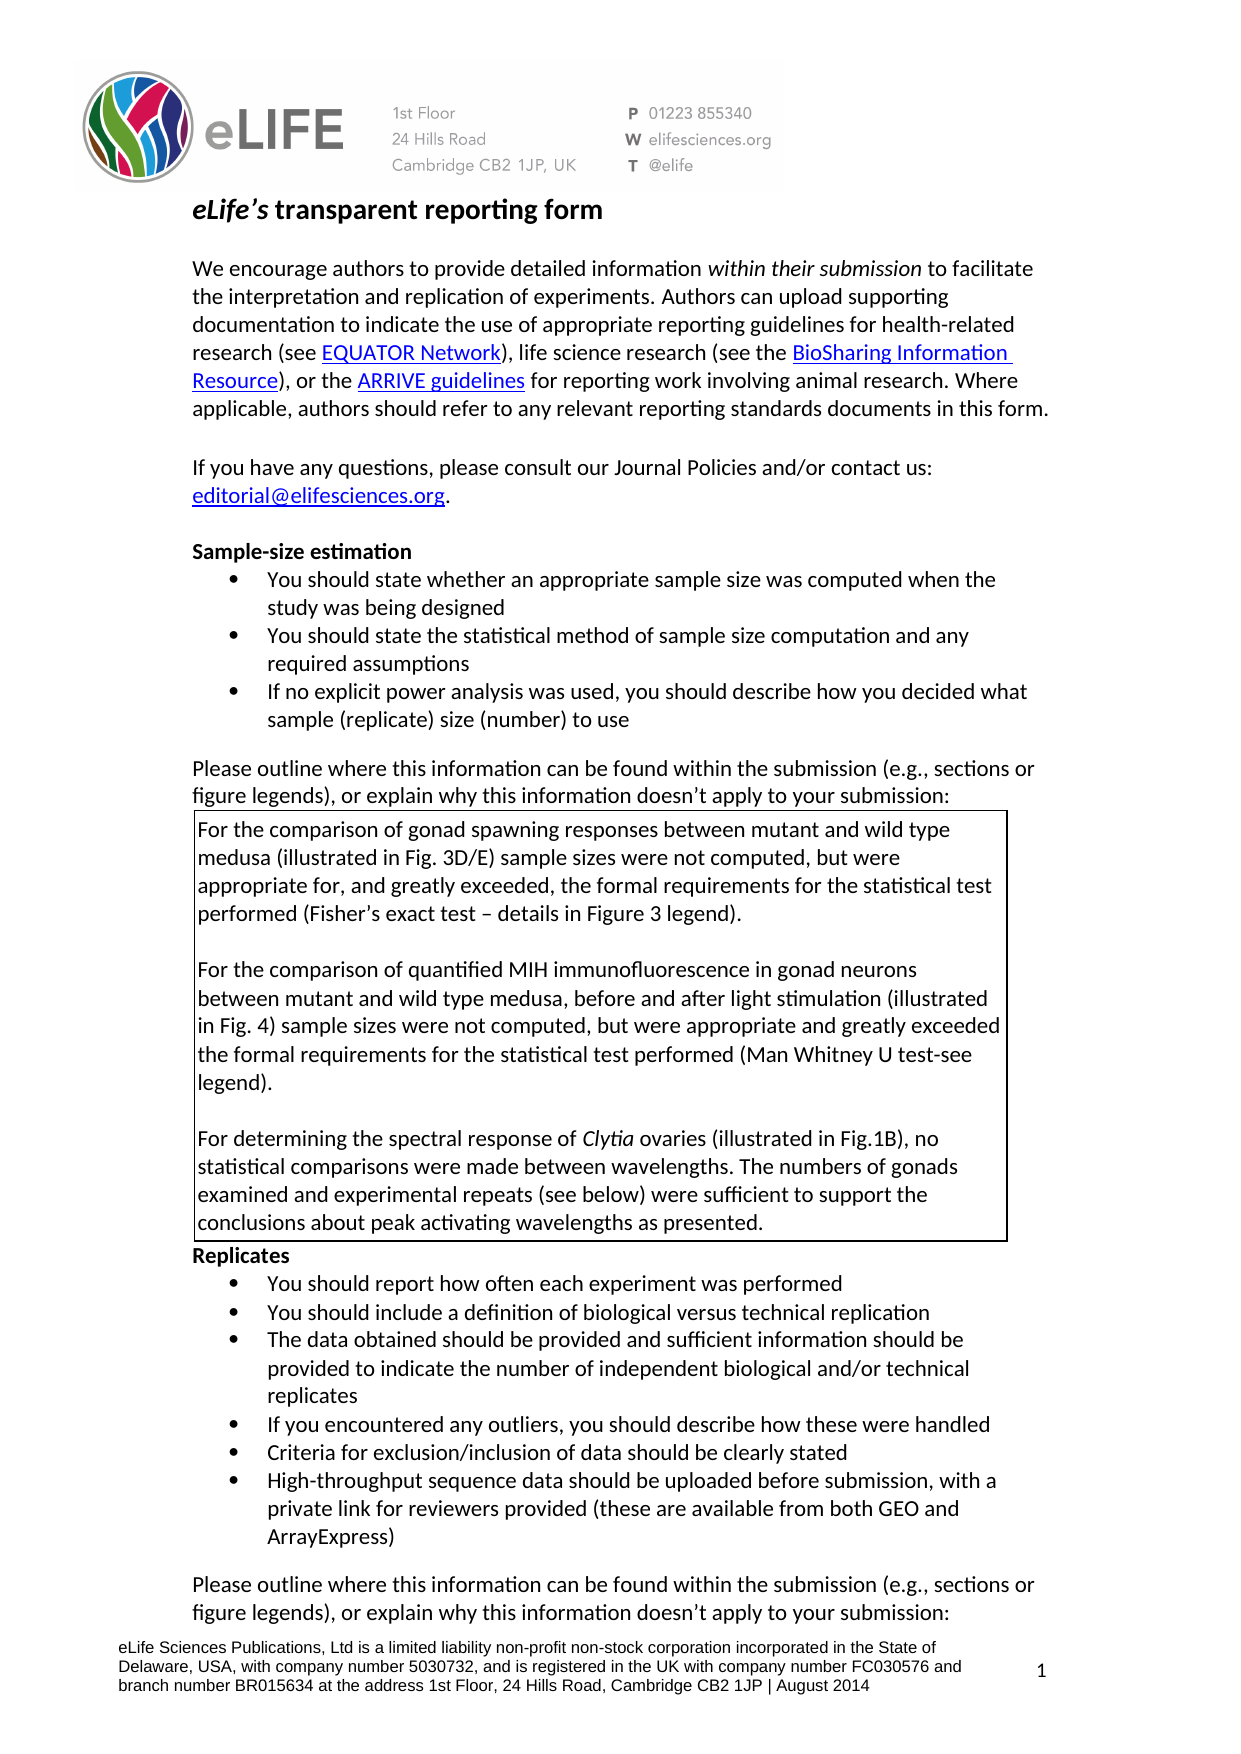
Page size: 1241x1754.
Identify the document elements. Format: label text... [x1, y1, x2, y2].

list You should report how often each experiment was performed [229, 1269, 1053, 1298]
text Sample-size estimation [192, 537, 1053, 565]
text For determining the spectral response of Clytia ovaries (illustrated in Fig.1B), no statistical comparisons were made between wavelengths. The numbers of gonads examined and experimental repeats (see below) were sufficient to support the conclusions about peak activating wavelengths as presented. [195, 1124, 1006, 1238]
list The data obtained should be provided and sufficient information should be provided to indicate the number of independent biological and/or technical replicates [229, 1326, 1053, 1410]
text Please outline where this information can be found within the submission (e.g., sections or figure legends), or explain why this information doesn’t apply to your submission: [192, 1570, 1053, 1626]
list You should state the statistical method of sample size computation and any required assumptions [229, 621, 1053, 677]
list You should include a definition of biological versus technical replication [229, 1298, 1053, 1326]
text eLife’s transparent reporting form [192, 191, 1053, 226]
list If no explicit power analysis was used, you should describe how you decided what sample (replicate) size (number) to use [229, 677, 1053, 733]
list Criteria for exclusion/inclusion of data should be clearly stated [229, 1438, 1053, 1466]
text For the comparison of quantified MIH immunofluorescence in gonad neurons between mutant and wild type medusa, before and after light stimulation (illustrated in Fig. 4) sample sizes were not computed, but were appropriate and greatly exceeded the formal requirements for the statistical test performed (Man Whitney U test-see legend). [197, 956, 1004, 1096]
text Replicates [192, 838, 1053, 1269]
text For the comparison of gonad spawning responses between mutant and wild type medusa (illustrated in Fig. 3D/E) sample sizes were not computed, but were appropriate for, and greatly exceeded, the formal requirements for the statistical test performed (Fisher’s exact test – details in Figure 3 legend). [195, 813, 1006, 928]
list If you encountered any outliers, you should describe how these were handled [229, 1410, 1053, 1438]
text Please outline where this information can be found within the submission (e.g., sections or figure legends), or explain why this information doesn’t apply to your submission: [192, 754, 1053, 810]
list You should state whether an appropriate sample size was computed when the study was being designed [229, 565, 1053, 621]
text If you have any questions, please consult our Journal Policies and/or contact us: editorial@elifesciences.org. [192, 453, 1053, 509]
picture [73, 59, 784, 191]
list High-throughput sequence data should be uploaded before submission, with a private link for reviewers provided (these are available from both GEO and ArrayExpress) [229, 1466, 1053, 1550]
text We encourage authors to provide detailed information within their submission to facilitate the interpretation and replication of experiments. Authors can upload supporting documentation to indicate the use of appropriate reporting guidelines for health-related research (see EQUATOR Network), life science research (see the BioSharing Information Resource), or the ARRIVE guidelines for reporting work involving animal research. Where applicable, authors should refer to any relevant reporting standards documents in this form. [192, 254, 1053, 423]
